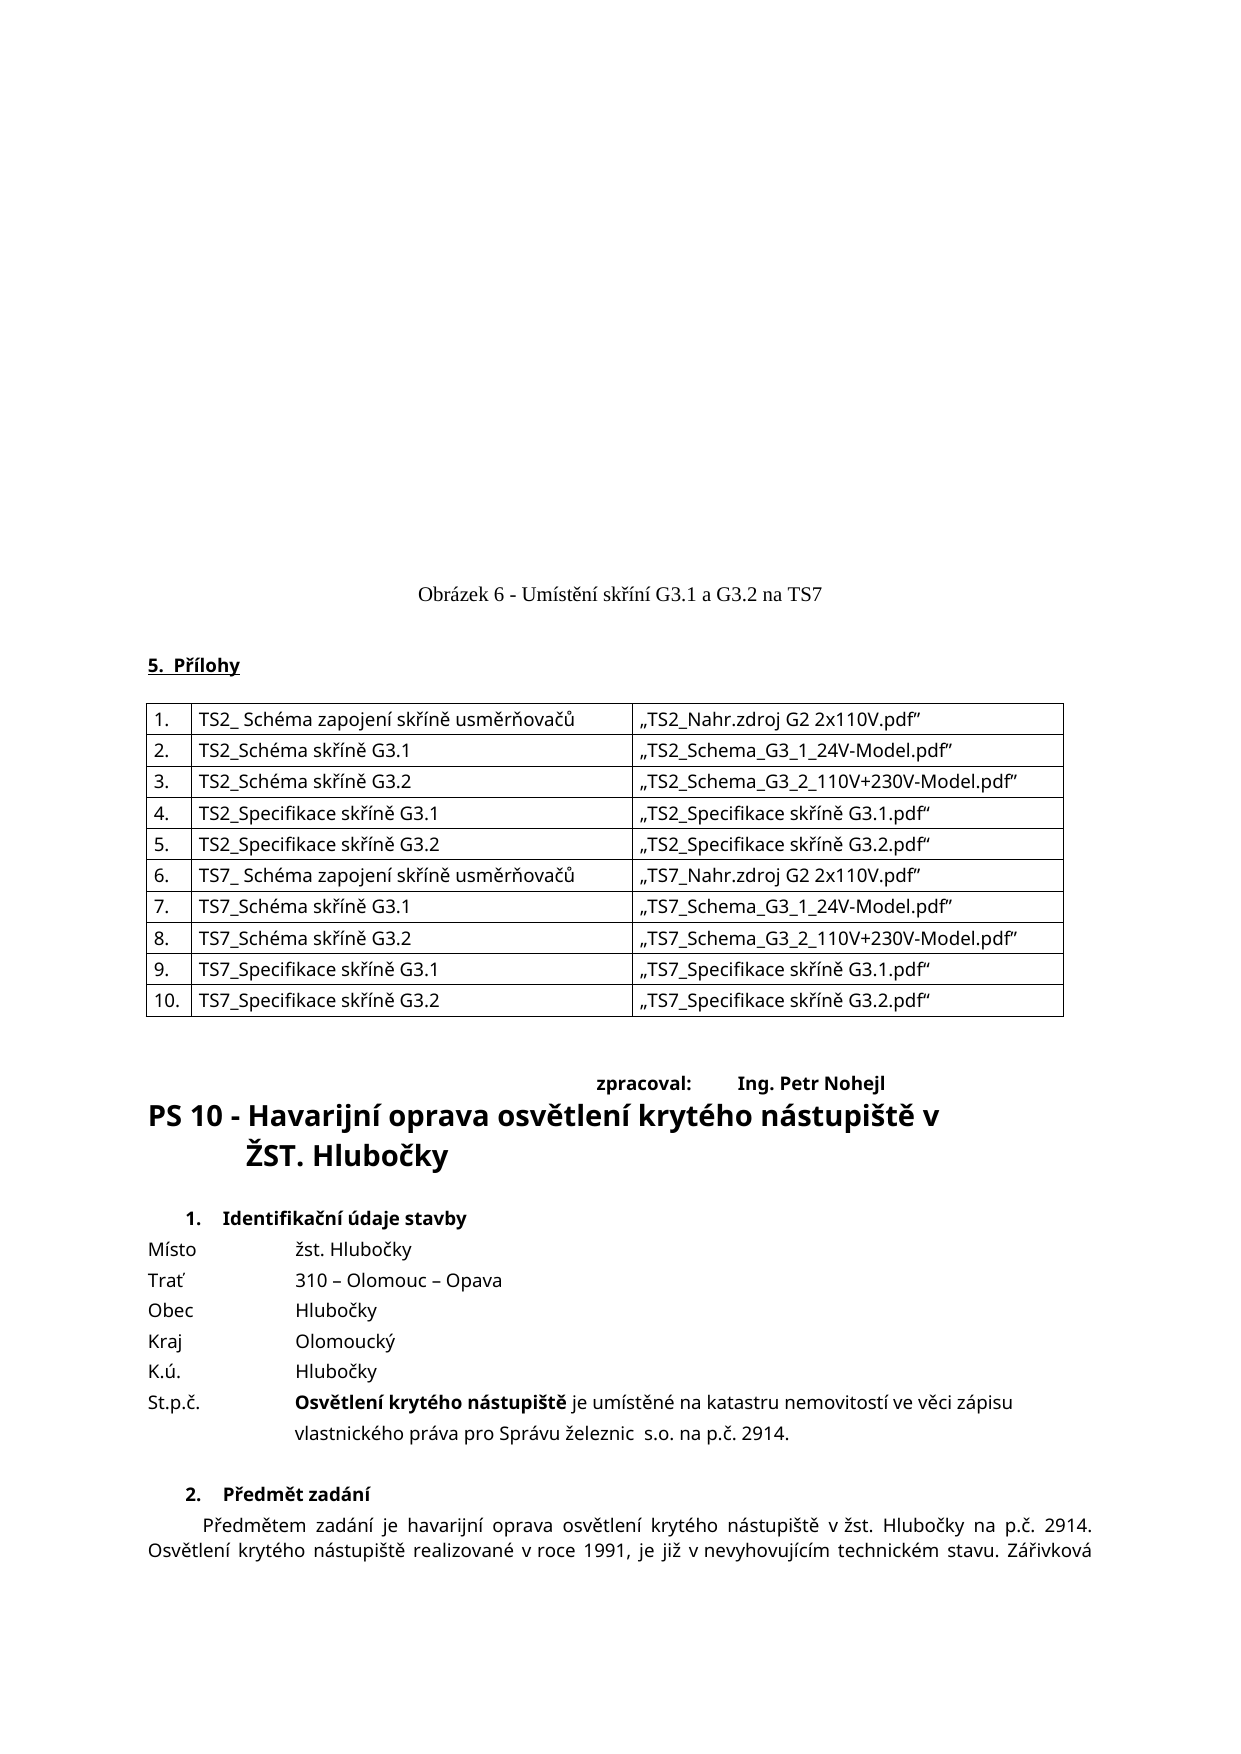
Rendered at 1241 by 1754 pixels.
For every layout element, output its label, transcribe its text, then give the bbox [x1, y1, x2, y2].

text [148, 1512, 1092, 1563]
table_cell 2. [147, 735, 191, 766]
table_cell 9. [147, 954, 191, 984]
table_cell 3. [147, 767, 191, 797]
list Identifikační údaje stavby [185, 1206, 1092, 1231]
table_cell 7. [147, 892, 191, 922]
table_cell TS7_Schéma skříně G3.2 [192, 923, 632, 953]
table_header 1. [147, 704, 191, 734]
table_cell 4. [147, 798, 191, 828]
text St.p.č. Osvětlení krytého nástupiště je umístěné na katastru nemovitostí ve věci zápisu vlastnického práva pro Správu železnic s.o. na p.č. 2914. [148, 1389, 1092, 1446]
table_cell „TS2_Specifikace skříně G3.2.pdf“ [633, 829, 1063, 859]
table_cell „TS7_Specifikace skříně G3.1.pdf“ [633, 954, 1063, 984]
table_cell TS2_Specifikace skříně G3.1 [192, 798, 632, 828]
table_cell „TS2_Schema_G3_1_24V-Model.pdf” [633, 735, 1063, 766]
table_cell „TS7_Schema_G3_2_110V+230V-Model.pdf” [633, 923, 1063, 953]
table_cell TS2_Schéma skříně G3.1 [192, 735, 632, 766]
text ŽST. Hlubočky [148, 1135, 1092, 1175]
text Obrázek 6 - Umístění skříní G3.1 a G3.2 na TS7 [148, 582, 1092, 606]
table_cell TS7_ Schéma zapojení skříně usměrňovačů [192, 860, 632, 891]
table_header TS2_ Schéma zapojení skříně usměrňovačů [192, 704, 632, 734]
table_cell 10. [147, 985, 191, 1016]
text Obec Hlubočky [148, 1297, 1092, 1323]
table_cell TS2_Schéma skříně G3.2 [192, 767, 632, 797]
text Místo žst. Hlubočky [148, 1236, 1092, 1262]
text Trať 310 – Olomouc – Opava [148, 1267, 1092, 1292]
table_cell „TS7_Nahr.zdroj G2 2x110V.pdf” [633, 860, 1063, 891]
table_header „TS2_Nahr.zdroj G2 2x110V.pdf” [633, 704, 1063, 734]
text PS 10 - Havarijní oprava osvětlení krytého nástupiště v [148, 1096, 1092, 1135]
table_cell „TS2_Specifikace skříně G3.1.pdf“ [633, 798, 1063, 828]
text zpracoval: Ing. Petr Nohejl [148, 1070, 1092, 1096]
table_cell TS7_Specifikace skříně G3.2 [192, 985, 632, 1016]
table_cell 5. [147, 829, 191, 859]
text K.ú. Hlubočky [148, 1359, 1092, 1384]
table_cell „TS7_Specifikace skříně G3.2.pdf“ [633, 985, 1063, 1016]
table_cell 8. [147, 923, 191, 953]
table_cell 6. [147, 860, 191, 891]
table_cell „TS7_Schema_G3_1_24V-Model.pdf” [633, 892, 1063, 922]
list Předmět zadání [185, 1481, 1092, 1507]
text Kraj Olomoucký [148, 1328, 1092, 1354]
table_cell TS2_Specifikace skříně G3.2 [192, 829, 632, 859]
text 5. Přílohy [148, 652, 1092, 677]
table_cell „TS2_Schema_G3_2_110V+230V-Model.pdf” [633, 767, 1063, 797]
table_cell TS7_Specifikace skříně G3.1 [192, 954, 632, 984]
table_cell TS7_Schéma skříně G3.1 [192, 892, 632, 922]
